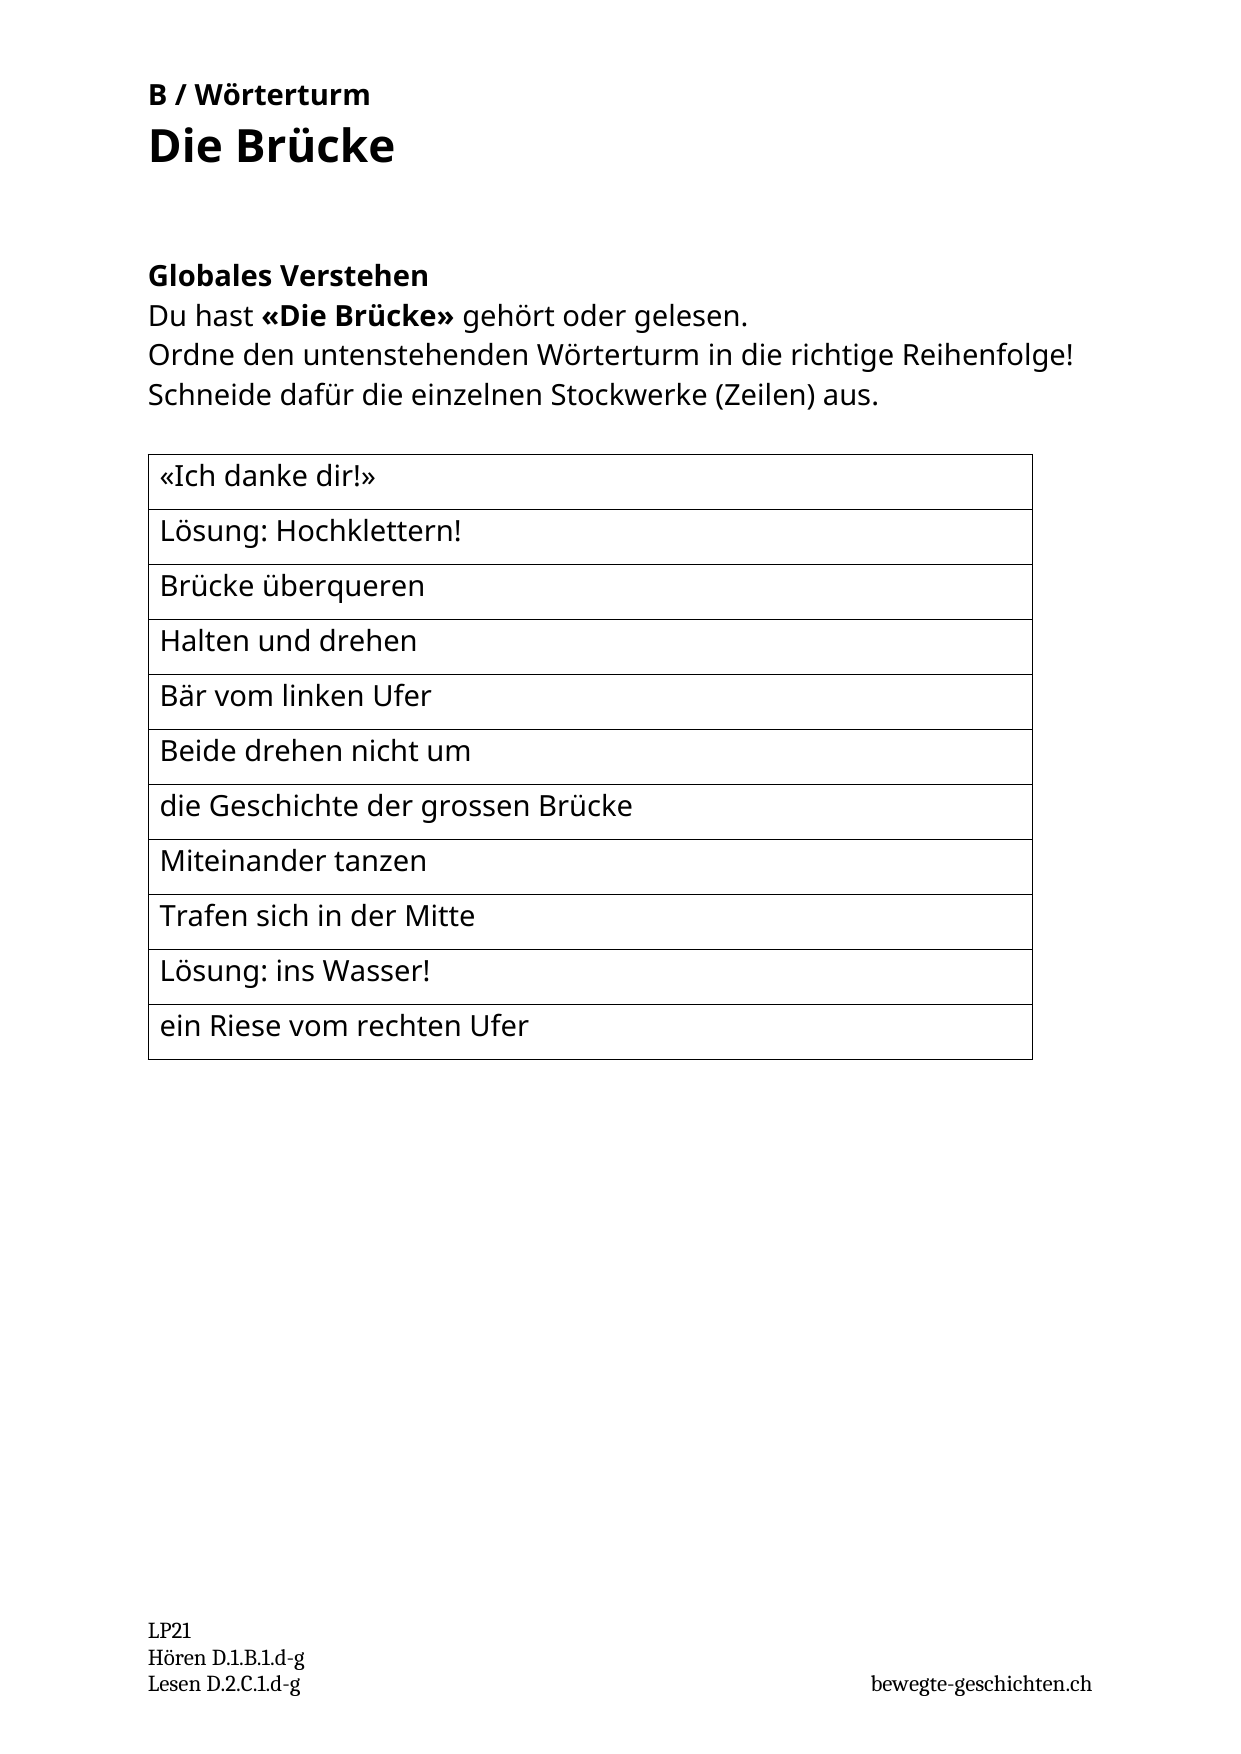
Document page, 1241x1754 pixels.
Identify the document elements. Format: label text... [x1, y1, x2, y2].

text Die Brücke [148, 113, 1093, 176]
text Du hast «Die Brücke» gehört oder gelesen. [148, 295, 1093, 335]
table_cell Halten und drehen [149, 620, 1032, 674]
table_cell Miteinander tanzen [149, 840, 1032, 894]
table_cell Beide drehen nicht um [149, 730, 1032, 784]
table_cell ein Riese vom rechten Ufer [149, 1005, 1032, 1059]
table_cell die Geschichte der grossen Brücke [149, 785, 1032, 839]
table_header «Ich danke dir!» [149, 455, 1032, 509]
text Schneide dafür die einzelnen Stockwerke (Zeilen) aus. [148, 374, 1093, 414]
text B / Wörterturm [148, 74, 1093, 113]
table_cell Lösung: Hochklettern! [149, 510, 1032, 564]
text Ordne den untenstehenden Wörterturm in die richtige Reihenfolge! [148, 335, 1093, 374]
table_cell Brücke überqueren [149, 565, 1032, 619]
table_cell Trafen sich in der Mitte [149, 895, 1032, 949]
table_cell Lösung: ins Wasser! [149, 950, 1032, 1004]
table_cell Bär vom linken Ufer [149, 675, 1032, 729]
text Globales Verstehen [148, 255, 1093, 295]
